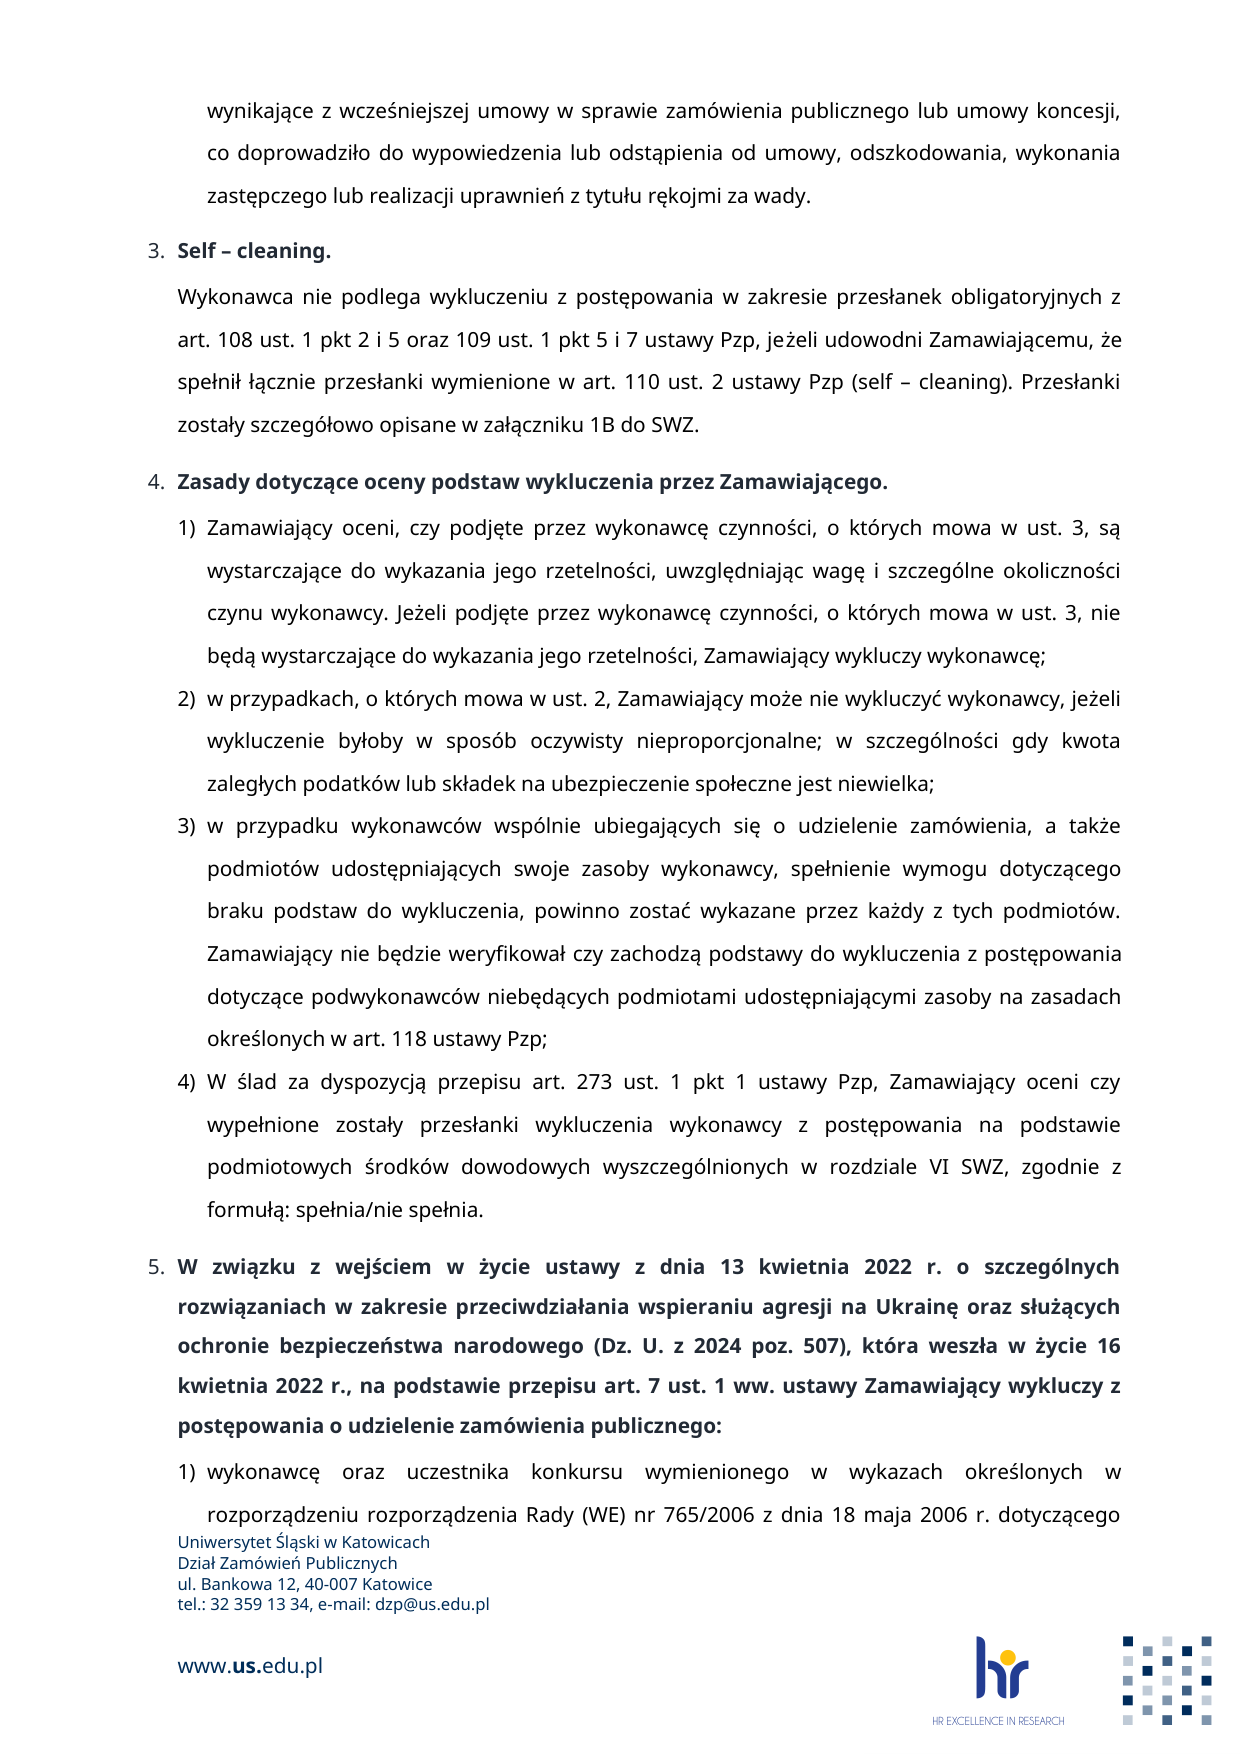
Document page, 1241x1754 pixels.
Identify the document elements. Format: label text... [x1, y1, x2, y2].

subtitle Zasady dotyczące oceny podstaw wykluczenia przez Zamawiającego. [148, 467, 1122, 496]
subtitle w przypadkach, o których mowa w ust. 2, Zamawiający może nie wykluczyć wykonawcy, jeżeli wykluczenie byłoby w sposób oczywisty nieproporcjonalne; w szczególności gdy kwota zaległych podatków lub składek na ubezpieczenie społeczne jest niewielka; [177, 684, 1122, 797]
picture [863, 1509, 1240, 1754]
subtitle W związku z wejściem w życie ustawy z dnia 13 kwietnia 2022 r. o szczególnych rozwiązaniach w zakresie przeciwdziałania wspieraniu agresji na Ukrainę oraz służących ochronie bezpieczeństwa narodowego (Dz. U. z 2024 poz. 507), która weszła w życie 16 kwietnia 2022 r., na podstawie przepisu art. 7 ust. 1 ww. ustawy Zamawiający wykluczy z postępowania o udzielenie zamówienia publicznego: [148, 1252, 1122, 1440]
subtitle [177, 1457, 1122, 1528]
subtitle Self – cleaning. [148, 236, 1122, 264]
subtitle w przypadku wykonawców wspólnie ubiegających się o udzielenie zamówienia, a także podmiotów udostępniających swoje zasoby wykonawcy, spełnienie wymogu dotyczącego braku podstaw do wykluczenia, powinno zostać wykazane przez każdy z tych podmiotów. Zamawiający nie będzie weryfikował czy zachodzą podstawy do wykluczenia z postępowania dotyczące podwykonawców niebędących podmiotami udostępniającymi zasoby na zasadach określonych w art. 118 ustawy Pzp; [177, 811, 1122, 1053]
subtitle Zamawiający oceni, czy podjęte przez wykonawcę czynności, o których mowa w ust. 3, są wystarczające do wykazania jego rzetelności, uwzględniając wagę i szczególne okoliczności czynu wykonawcy. Jeżeli podjęte przez wykonawcę czynności, o których mowa w ust. 3, nie będą wystarczające do wykazania jego rzetelności, Zamawiający wykluczy wykonawcę; [177, 513, 1122, 669]
subtitle Wykonawca nie podlega wykluczeniu z postępowania w zakresie przesłanek obligatoryjnych z art. 108 ust. 1 pkt 2 i 5 oraz 109 ust. 1 pkt 5 i 7 ustawy Pzp, jeżeli udowodni Zamawiającemu, że spełnił łącznie przesłanki wymienione w art. 110 ust. 2 ustawy Pzp (self – cleaning). Przesłanki zostały szczegółowo opisane w załączniku 1B do SWZ. [177, 282, 1122, 438]
subtitle W ślad za dyspozycją przepisu art. 273 ust. 1 pkt 1 ustawy Pzp, Zamawiający oceni czy wypełnione zostały przesłanki wykluczenia wykonawcy z postępowania na podstawie podmiotowych środków dowodowych wyszczególnionych w rozdziale VI SWZ, zgodnie z formułą: spełnia/nie spełnia. [177, 1067, 1122, 1223]
